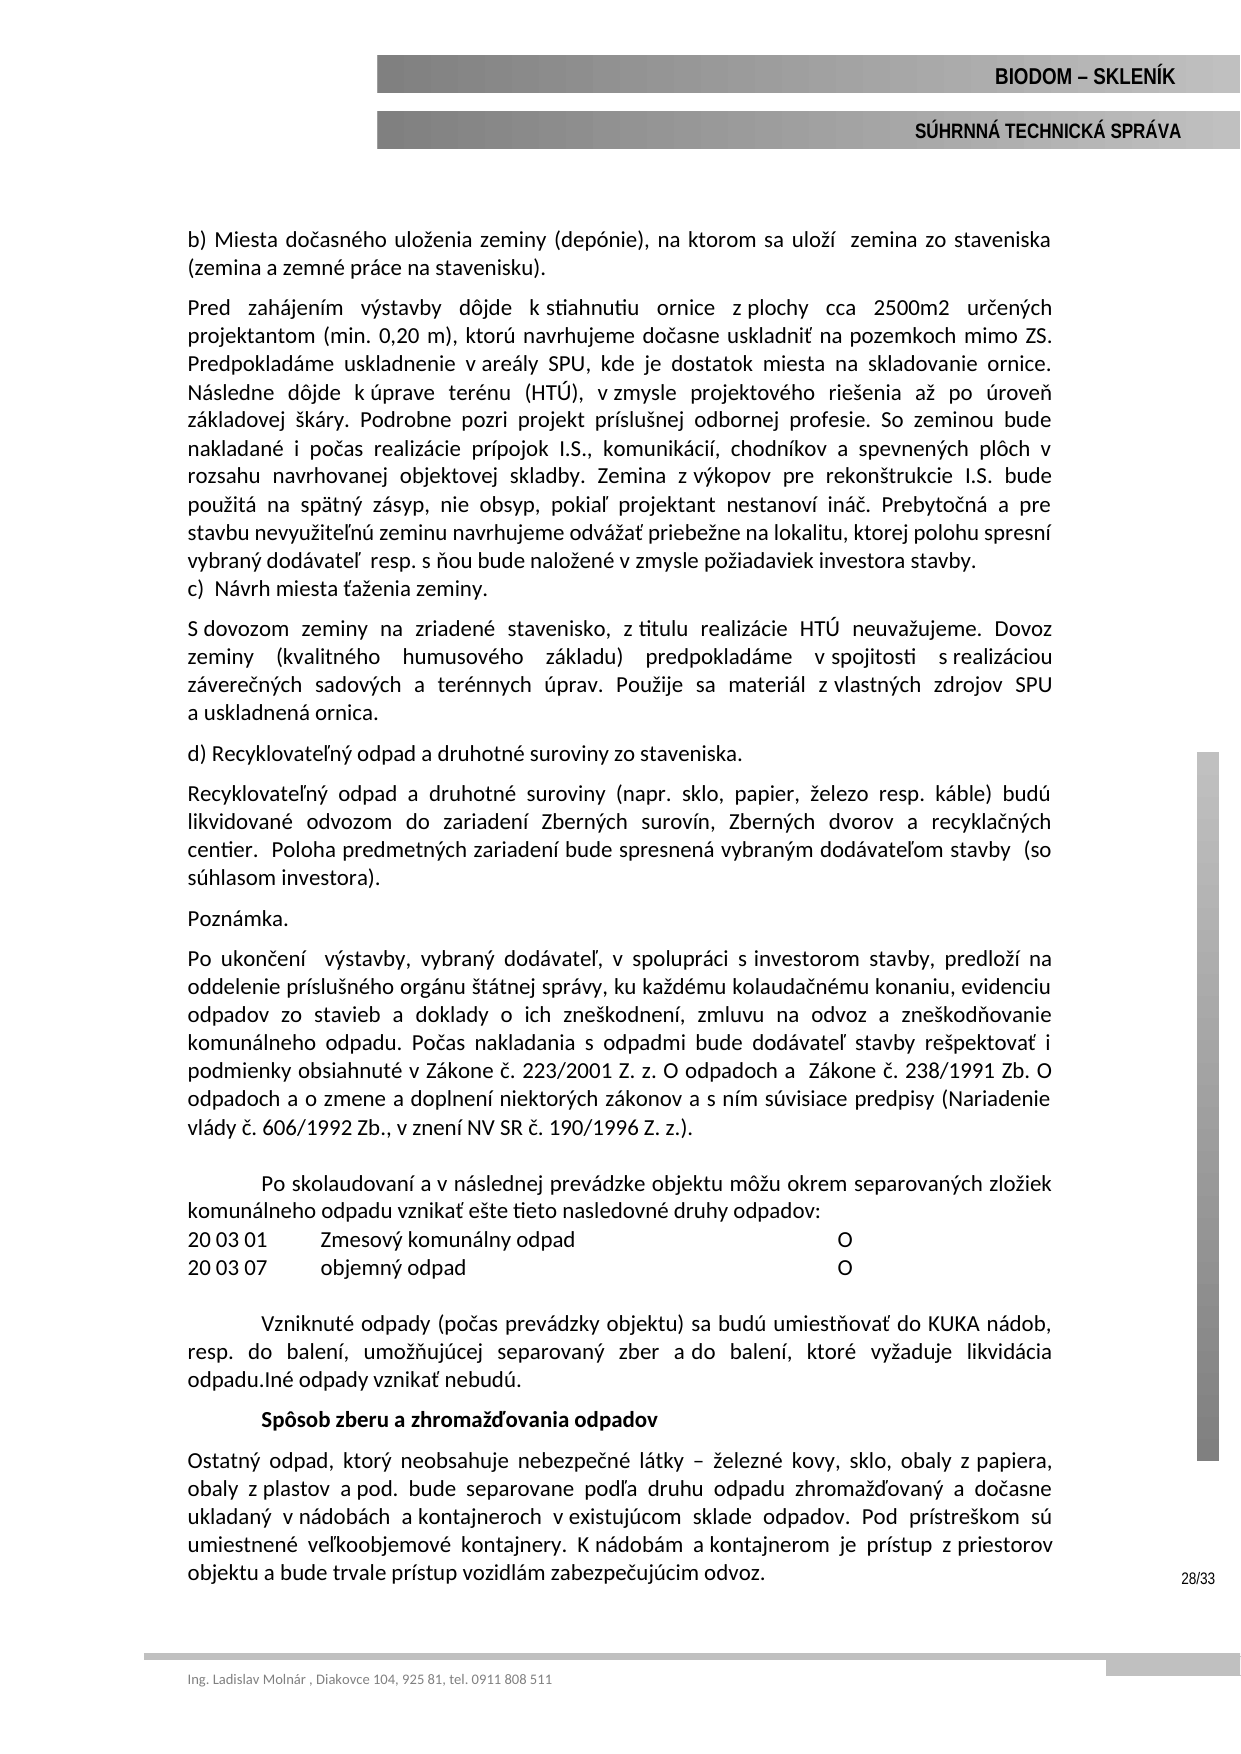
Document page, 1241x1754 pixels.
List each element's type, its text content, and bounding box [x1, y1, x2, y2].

text Spôsob zberu a zhromažďovania odpadov [187, 1405, 1053, 1433]
text S dovozom zeminy na zriadené stavenisko, z titulu realizácie HTÚ neuvažujeme. Dovoz zeminy (kvalitného humusového základu) predpokladáme v spojitosti s realizáciou záverečných sadových a terénnych úprav. Použije sa materiál z vlastných zdrojov SPU a uskladnená ornica. [187, 614, 1053, 726]
text Vzniknuté odpady (počas prevádzky objektu) sa budú umiestňovať do KUKA nádob, resp. do balení, umožňujúcej separovaný zber a do balení, ktoré vyžaduje likvidácia odpadu.Iné odpady vznikať nebudú. [187, 1309, 1053, 1393]
text Pred zahájením výstavby dôjde k stiahnutiu ornice z plochy cca 2500m2 určených projektantom (min. 0,20 m), ktorú navrhujeme dočasne uskladniť na pozemkoch mimo ZS. Predpokladáme uskladnenie v areály SPU, kde je dostatok miesta na skladovanie ornice. Následne dôjde k úprave terénu (HTÚ), v zmysle projektového riešenia až po úroveň základovej škáry. Podrobne pozri projekt príslušnej odbornej profesie. So zeminou bude nakladané i počas realizácie prípojok I.S., komunikácií, chodníkov a spevnených plôch v rozsahu navrhovanej objektovej skladby. Zemina z výkopov pre rekonštrukcie I.S. bude použitá na spätný zásyp, nie obsyp, pokiaľ projektant nestanoví ináč. Prebytočná a pre stavbu nevyužiteľnú zeminu navrhujeme odvážať priebežne na lokalitu, ktorej polohu spresní vybraný dodávateľ resp. s ňou bude naložené v zmysle požiadaviek investora stavby. [187, 293, 1053, 574]
text 20 03 07 objemný odpad O [187, 1253, 1053, 1281]
text d) Recyklovateľný odpad a druhotné suroviny zo staveniska. [187, 739, 1053, 767]
text Po skolaudovaní a v následnej prevádzke objektu môžu okrem separovaných zložiek komunálneho odpadu vznikať ešte tieto nasledovné druhy odpadov: [187, 1169, 1053, 1225]
text c) Návrh miesta ťaženia zeminy. [187, 574, 1053, 602]
text b) Miesta dočasného uloženia zeminy (depónie), na ktorom sa uloží zemina zo staveniska (zemina a zemné práce na stavenisku). [187, 225, 1053, 281]
text Recyklovateľný odpad a druhotné suroviny (napr. sklo, papier, železo resp. káble) budú likvidované odvozom do zariadení Zberných surovín, Zberných dvorov a recyklačných centier. Poloha predmetných zariadení bude spresnená vybraným dodávateľom stavby (so súhlasom investora). [187, 779, 1053, 891]
text 20 03 01 Zmesový komunálny odpad O [187, 1225, 1053, 1253]
text Ostatný odpad, ktorý neobsahuje nebezpečné látky – železné kovy, sklo, obaly z papiera, obaly z plastov a pod. bude separovane podľa druhu odpadu zhromažďovaný a dočasne ukladaný v nádobách a kontajneroch v existujúcom sklade odpadov. Pod prístreškom sú umiestnené veľkoobjemové kontajnery. K nádobám a kontajnerom je prístup z priestorov objektu a bude trvale prístup vozidlám zabezpečujúcim odvoz. [187, 1446, 1053, 1586]
text Poznámka. [187, 904, 1053, 932]
text Po ukončení výstavby, vybraný dodávateľ, v spolupráci s investorom stavby, predloží na oddelenie príslušného orgánu štátnej správy, ku každému kolaudačnému konaniu, evidenciu odpadov zo stavieb a doklady o ich zneškodnení, zmluvu na odvoz a zneškodňovanie komunálneho odpadu. Počas nakladania s odpadmi bude dodávateľ stavby rešpektovať i podmienky obsiahnuté v Zákone č. 223/2001 Z. z. O odpadoch a Zákone č. 238/1991 Zb. O odpadoch a o zmene a doplnení niektorých zákonov a s ním súvisiace predpisy (Nariadenie vlády č. 606/1992 Zb., v znení NV SR č. 190/1996 Z. z.). [187, 944, 1053, 1141]
